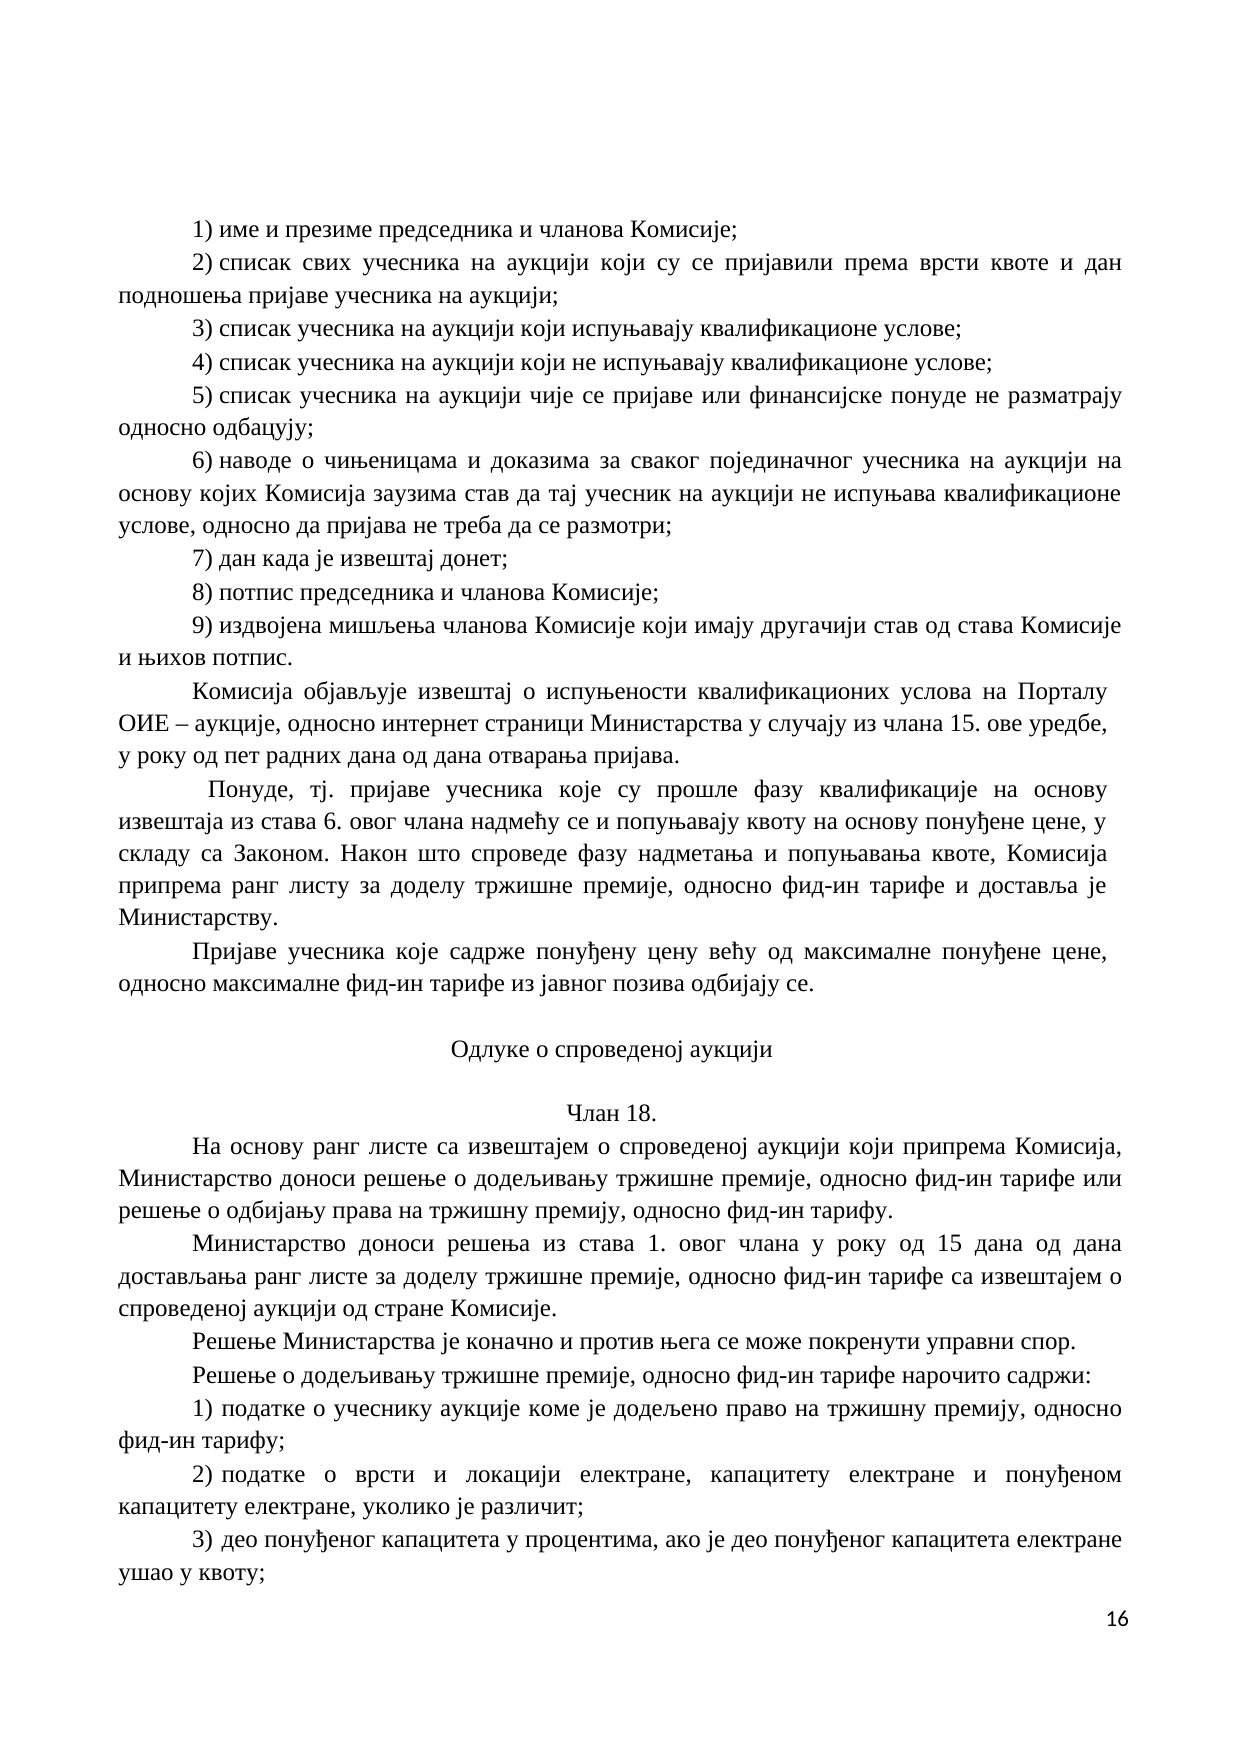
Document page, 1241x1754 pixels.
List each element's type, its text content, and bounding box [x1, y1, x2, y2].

list потпис председника и чланова Комисије; [118, 577, 1123, 606]
list списак учесника на аукцији чије се пријаве или финансијске понуде не разматрају односно одбацују; [118, 380, 1123, 441]
list списак учесника на аукцији који не испуњавају квалификационе услове; [118, 347, 1123, 375]
text Решење Министарства је коначно и против њега се може покренути управни спор. [118, 1326, 1123, 1355]
list податке о учеснику аукције коме је додељено право на тржишну премију, односно фид-ин тарифу; [118, 1393, 1123, 1454]
text Комисија објављује извештај о испуњености квалификационих услова на Порталу ОИЕ – аукције, односно интернет страници Министарства у случају из члана 15. ове уредбе, у року од пет радних дана од дана отварања пријава. [118, 676, 1108, 769]
list податке о врсти и локацији електране, капацитету електране и понуђеном капацитету електране, уколико је различит; [118, 1459, 1123, 1520]
text Понуде, тј. пријаве учесника које су прошле фазу квалификације на основу извештаја из става 6. овог члана надмећу се и попуњавају квоту на основу понуђене цене, у складу са Законом. Након што спроведе фазу надметања и попуњавања квоте, Комисија припрема ранг листу за доделу тржишне премије, односно фид-ин тарифе и доставља je Министарству. [118, 774, 1108, 931]
list име и презиме председника и чланова Комисије; [118, 214, 1123, 243]
list списак свих учесника на аукцији који су се пријавили према врсти квоте и дан подношења пријаве учесника на аукцији; [118, 247, 1123, 308]
text Члан 18. [118, 1098, 1105, 1127]
list део понуђеног капацитета у процентима, ако је део понуђеног капацитета електране ушао у квоту; [118, 1524, 1123, 1585]
text Решење о додељивању тржишне премије, односно фид-ин тарифе нарочито садржи: [118, 1360, 1123, 1388]
list дан када је извештај донет; [118, 543, 1123, 572]
text Пријаве учесника које садрже понуђену цену већу од максималне понуђене цене, односно максималне фид-ин тарифе из јавног позива одбијају се. [118, 936, 1108, 997]
text Одлуке о спроведеној аукцији [118, 1034, 1105, 1063]
text Министарство доноси решења из става 1. овог члана у року од 15 дана од дана достављања ранг листе за доделу тржишне премије, односно фид-ин тарифе са извештајем о спроведеној аукцији од стране Комисије. [118, 1228, 1123, 1322]
list наводе о чињеницама и доказима за сваког појединачног учесника на аукцији на основу којих Комисија заузима став да тај учесник на аукцији не испуњава квалификационе услове, односно да пријава не треба да се размотри; [118, 446, 1123, 539]
text На основу ранг листе са извештајем о спроведеној аукцији који припрема Комисија, Министарство доноси решење о додељивању тржишне премије, односно фид-ин тарифе или решење о одбијању права на тржишну премију, односно фид-ин тарифу. [118, 1131, 1123, 1224]
list издвојена мишљења чланова Комисије који имају другачији став од става Комисије и њихов потпис. [118, 610, 1123, 671]
list списак учесника на аукцији који испуњавају квалификационе услове; [118, 313, 1123, 342]
